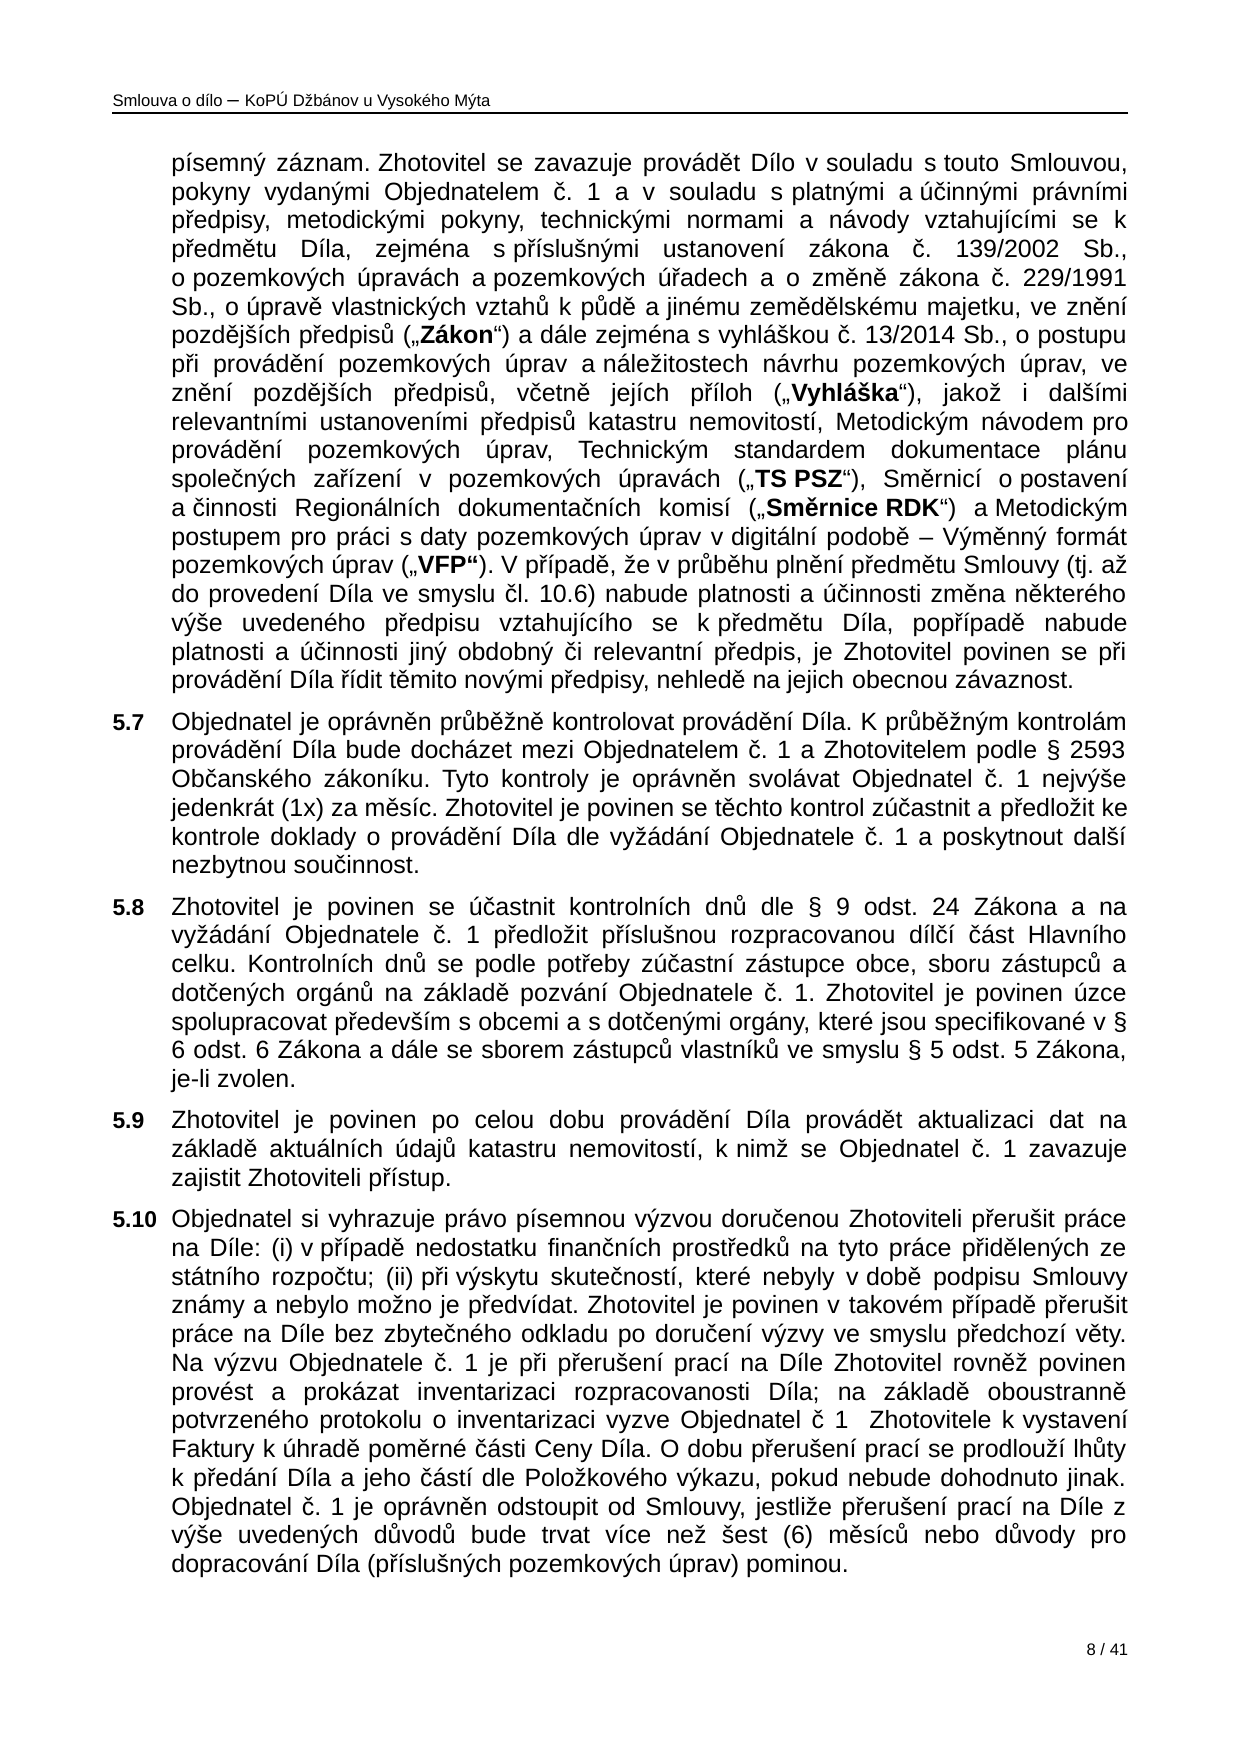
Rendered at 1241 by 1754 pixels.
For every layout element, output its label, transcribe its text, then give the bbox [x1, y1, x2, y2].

text Objednatel je oprávněn průběžně kontrolovat provádění Díla. K průběžným kontrolám provádění Díla bude docházet mezi Objednatelem č. 1 a Zhotovitelem podle § 2593 Občanského zákoníku. Tyto kontroly je oprávněn svolávat Objednatel č. 1 nejvýše jedenkrát (1x) za měsíc. Zhotovitel je povinen se těchto kontrol zúčastnit a předložit ke kontrole doklady o provádění Díla dle vyžádání Objednatele č. 1 a poskytnout další nezbytnou součinnost. [112, 706, 1128, 879]
text Objednatel si vyhrazuje právo písemnou výzvou doručenou Zhotoviteli přerušit práce na Díle: (i) v případě nedostatku finančních prostředků na tyto práce přidělených ze státního rozpočtu; (ii) při výskytu skutečností, které nebyly v době podpisu Smlouvy známy a nebylo možno je předvídat. Zhotovitel je povinen v takovém případě přerušit práce na Díle bez zbytečného odkladu po doručení výzvy ve smyslu předchozí věty. Na výzvu Objednatele č. 1 je při přerušení prací na Díle Zhotovitel rovněž povinen provést a prokázat inventarizaci rozpracovanosti Díla; na základě oboustranně potvrzeného protokolu o inventarizaci vyzve Objednatel č 1 Zhotovitele k vystavení Faktury k úhradě poměrné části Ceny Díla. O dobu přerušení prací se prodlouží lhůty k předání Díla a jeho částí dle Položkového výkazu, pokud nebude dohodnuto jinak. Objednatel č. 1 je oprávněn odstoupit od Smlouvy, jestliže přerušení prací na Díle z výše uvedených důvodů bude trvat více než šest (6) měsíců nebo důvody pro dopracování Díla (příslušných pozemkových úprav) pominou. [112, 1204, 1128, 1578]
text Zhotovitel je povinen se účastnit kontrolních dnů dle § 9 odst. 24 Zákona a na vyžádání Objednatele č. 1 předložit příslušnou rozpracovanou dílčí část Hlavního celku. Kontrolních dnů se podle potřeby zúčastní zástupce obce, sboru zástupců a dotčených orgánů na základě pozvání Objednatele č. 1. Zhotovitel je povinen úzce spolupracovat především s obcemi a s dotčenými orgány, které jsou specifikované v § 6 odst. 6 Zákona a dále se sborem zástupců vlastníků ve smyslu § 5 odst. 5 Zákona, je-li zvolen. [112, 891, 1128, 1093]
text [112, 148, 1128, 694]
text Zhotovitel je povinen po celou dobu provádění Díla provádět aktualizaci dat na základě aktuálních údajů katastru nemovitostí, k nimž se Objednatel č. 1 zavazuje zajistit Zhotoviteli přístup. [112, 1105, 1128, 1191]
